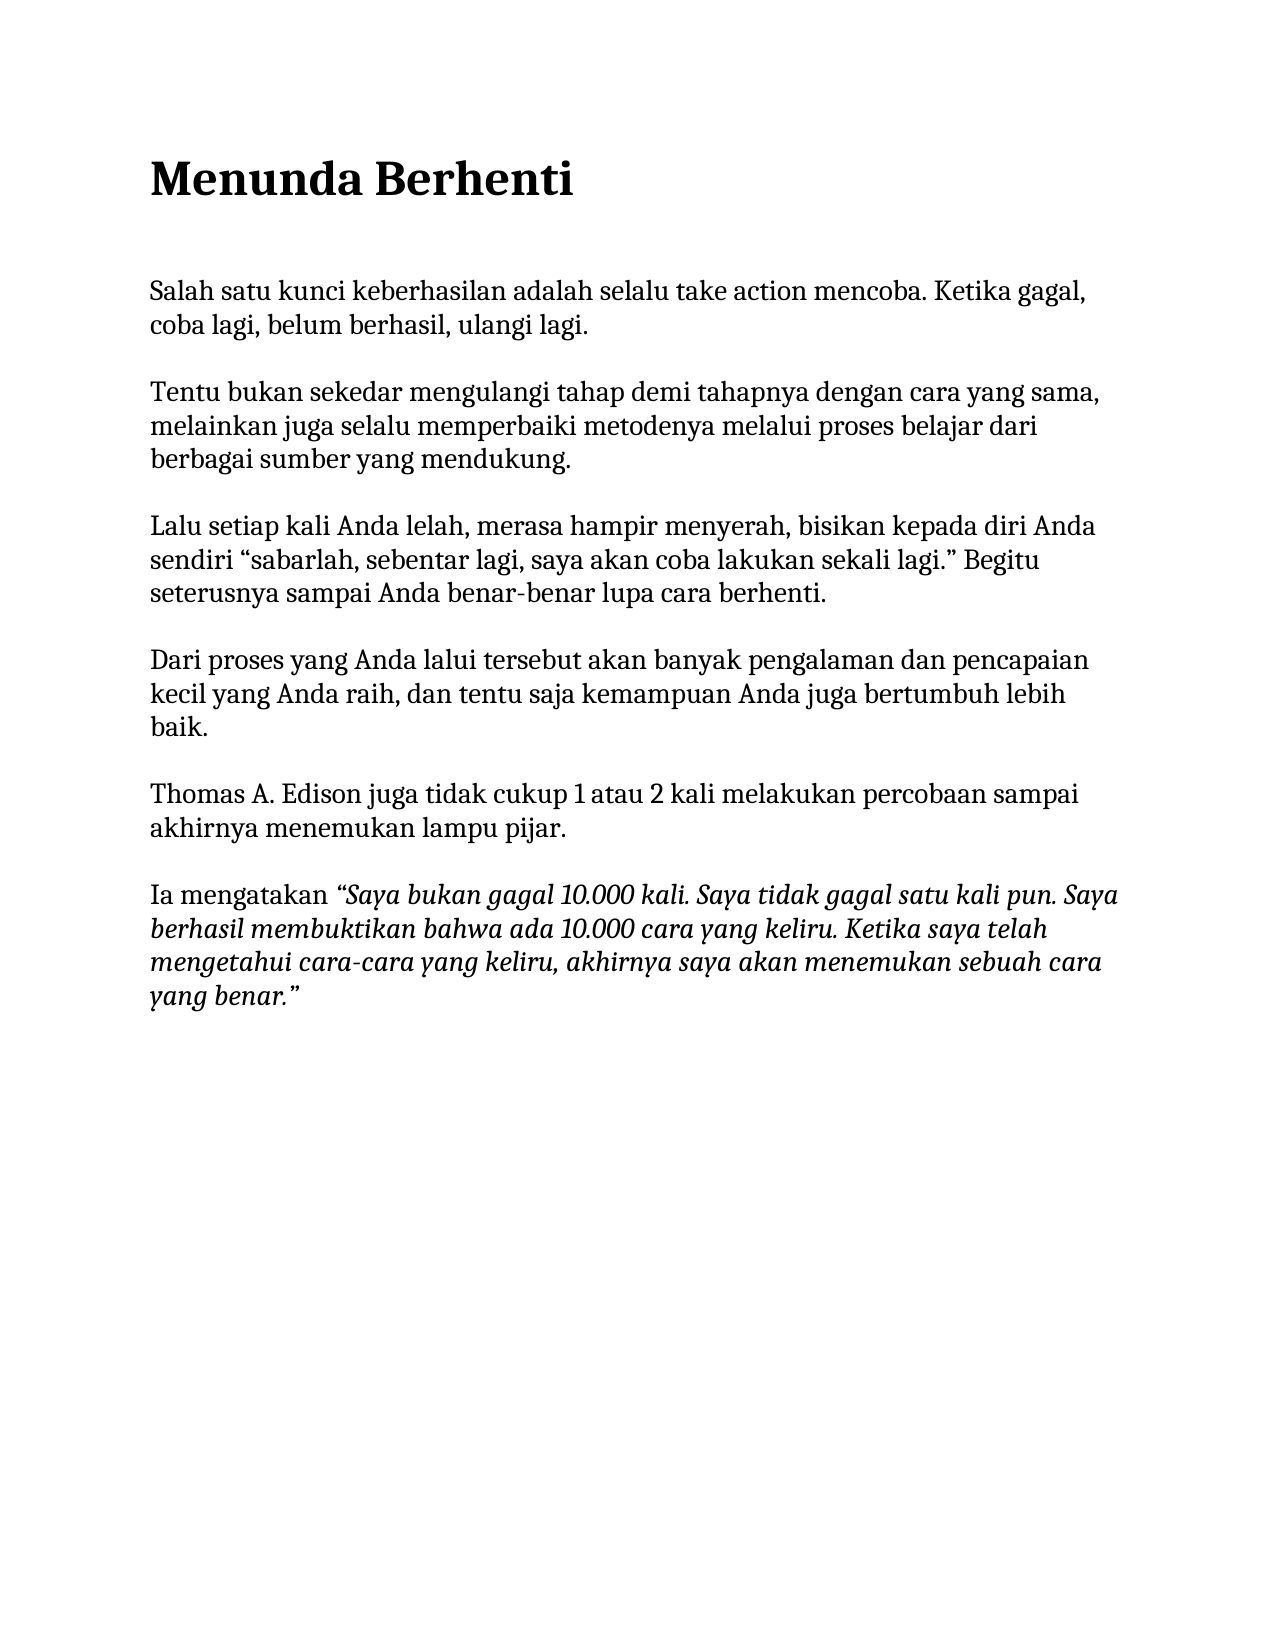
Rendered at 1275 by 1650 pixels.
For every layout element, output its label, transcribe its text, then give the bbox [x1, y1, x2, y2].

text Tentu bukan sekedar mengulangi tahap demi tahapnya dengan cara yang sama, melainkan juga selalu memperbaiki metodenya melalui proses belajar dari berbagai sumber yang mendukung. [150, 375, 1125, 476]
text Menunda Berhenti [150, 150, 1125, 207]
text Dari proses yang Anda lalui tersebut akan banyak pengalaman dan pencapaian kecil yang Anda raih, dan tentu saja kemampuan Anda juga bertumbuh lebih baik. [150, 643, 1125, 744]
text Salah satu kunci keberhasilan adalah selalu take action mencoba. Ketika gagal, coba lagi, belum berhasil, ulangi lagi. [150, 274, 1125, 342]
text Ia mengatakan “Saya bukan gagal 10.000 kali. Saya tidak gagal satu kali pun. Saya berhasil membuktikan bahwa ada 10.000 cara yang keliru. Ketika saya telah mengetahui cara-cara yang keliru, akhirnya saya akan menemukan sebuah cara yang benar.” [150, 878, 1125, 1012]
text Lalu setiap kali Anda lelah, merasa hampir menyerah, bisikan kepada diri Anda sendiri “sabarlah, sebentar lagi, saya akan coba lakukan sekali lagi.” Begitu seterusnya sampai Anda benar-benar lupa cara berhenti. [150, 509, 1125, 610]
text Thomas A. Edison juga tidak cukup 1 atau 2 kali melakukan percobaan sampai akhirnya menemukan lampu pijar. [150, 778, 1125, 845]
